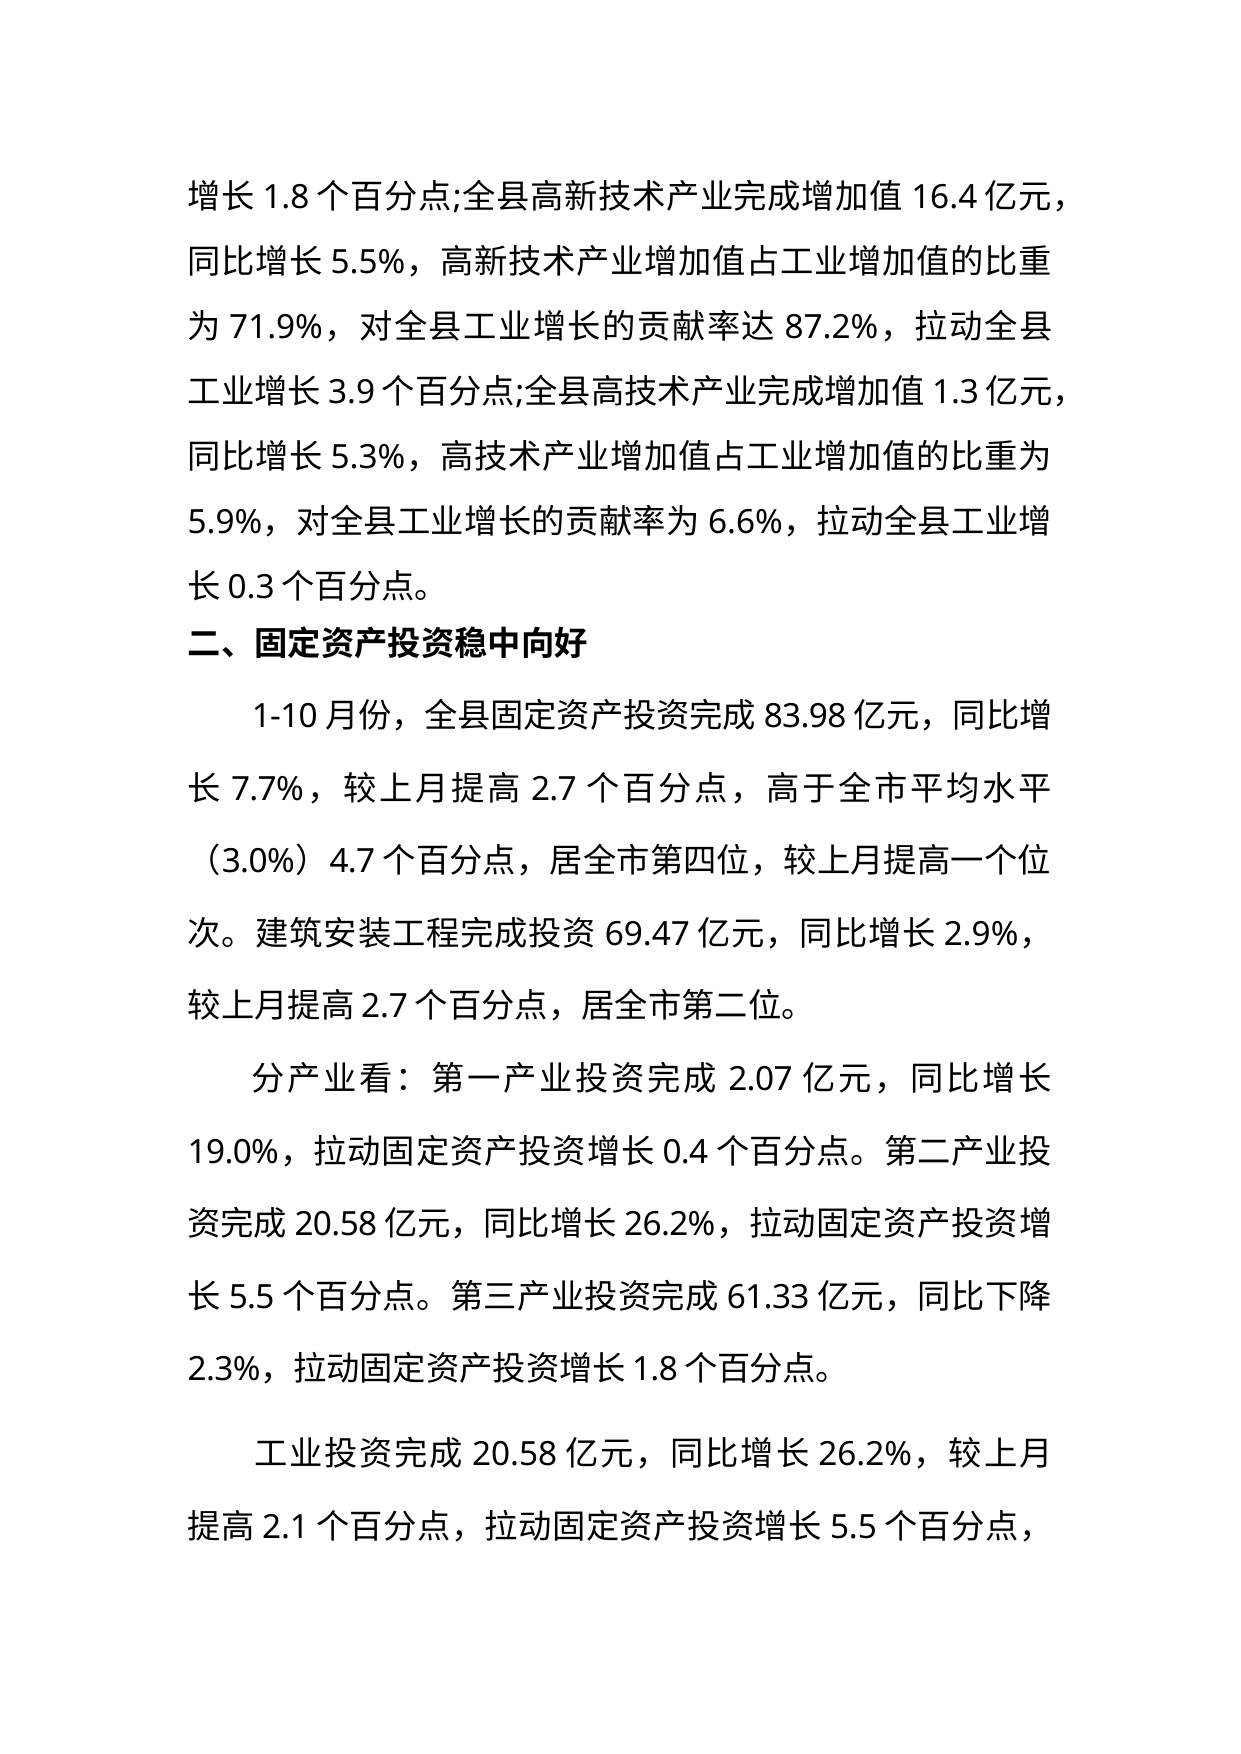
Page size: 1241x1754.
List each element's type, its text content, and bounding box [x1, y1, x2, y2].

list 二、固定资产投资稳中向好 [187, 617, 1053, 665]
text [187, 162, 1053, 617]
text 分产业看：第一产业投资完成2.07亿元，同比增长19.0%，拉动固定资产投资增长0.4个百分点。第二产业投资完成20.58亿元，同比增长26.2%，拉动固定资产投资增长5.5个百分点。第三产业投资完成61.33亿元，同比下降2.3%，拉动固定资产投资增长1.8个百分点。 [187, 1052, 1053, 1390]
list 1-10月份，全县固定资产投资完成83.98亿元，同比增长7.7%，较上月提高2.7个百分点，高于全市平均水平（3.0%）4.7个百分点，居全市第四位，较上月提高一个位次。建筑安装工程完成投资69.47亿元，同比增长2.9%，较上月提高2.7个百分点，居全市第二位。 [187, 689, 1053, 1028]
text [187, 1427, 1053, 1548]
